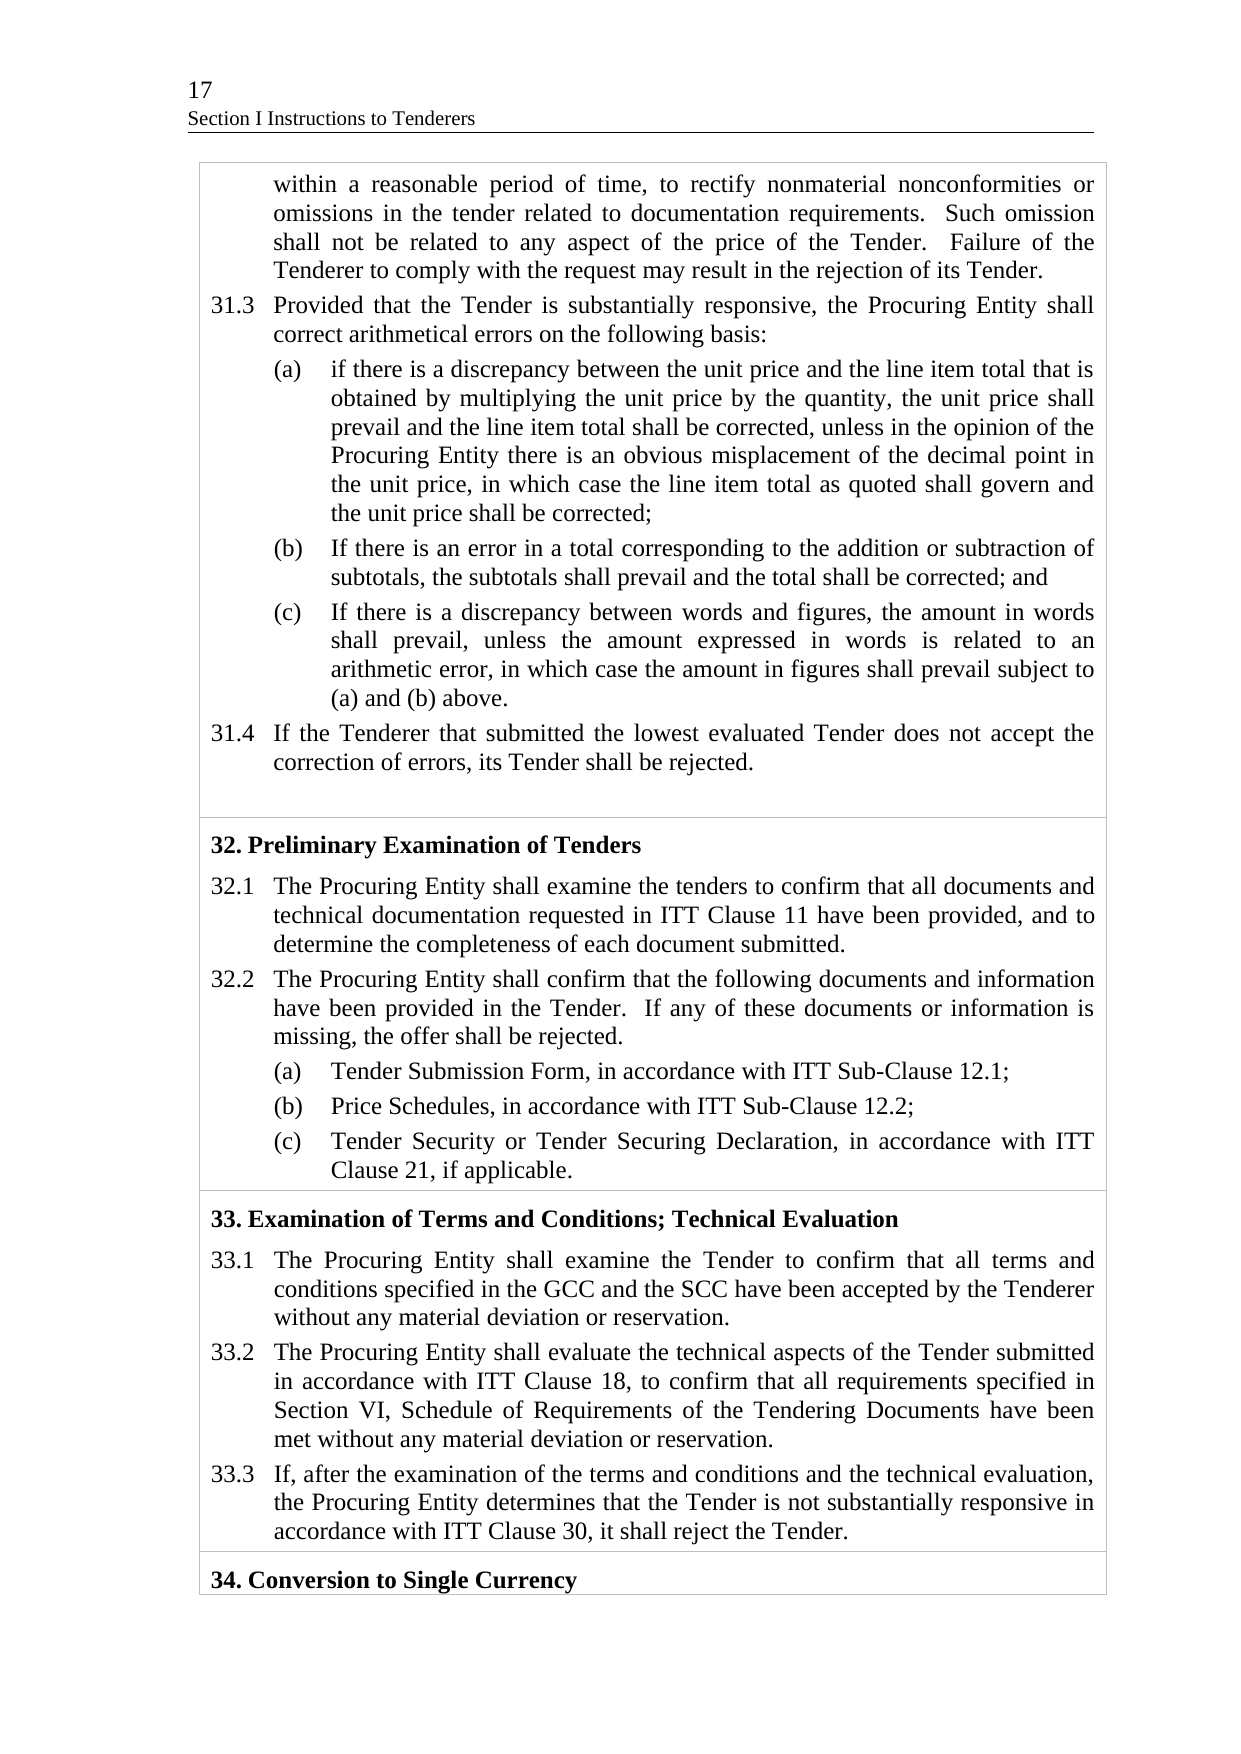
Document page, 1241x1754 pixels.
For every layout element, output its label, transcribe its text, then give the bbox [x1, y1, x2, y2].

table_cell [200, 163, 1106, 817]
table_cell Preliminary Examination of Tenders The Procuring Entity shall examine the tenders to confirm that all documents and technical documentation requested in ITT Clause 11 have been provided, and to determine the completeness of each document submitted. The Procuring Entity shall confirm that the following documents and information have been provided in the Tender. If any of these documents or information is missing, the offer shall be rejected. Tender Submission Form, in accordance with ITT Sub-Clause 12.1; Price Schedules, in accordance with ITT Sub-Clause 12.2; Tender Security or Tender Securing Declaration, in accordance with ITT Clause 21, if applicable. [200, 818, 1106, 1190]
table_cell Examination of Terms and Conditions; Technical Evaluation The Procuring Entity shall examine the Tender to confirm that all terms and conditions specified in the GCC and the SCC have been accepted by the Tenderer without any material deviation or reservation. The Procuring Entity shall evaluate the technical aspects of the Tender submitted in accordance with ITT Clause 18, to confirm that all requirements specified in Section VI, Schedule of Requirements of the Tendering Documents have been met without any material deviation or reservation. If, after the examination of the terms and conditions and the technical evaluation, the Procuring Entity determines that the Tender is not substantially responsive in accordance with ITT Clause 30, it shall reject the Tender. [200, 1191, 1106, 1551]
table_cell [200, 1552, 1106, 1593]
